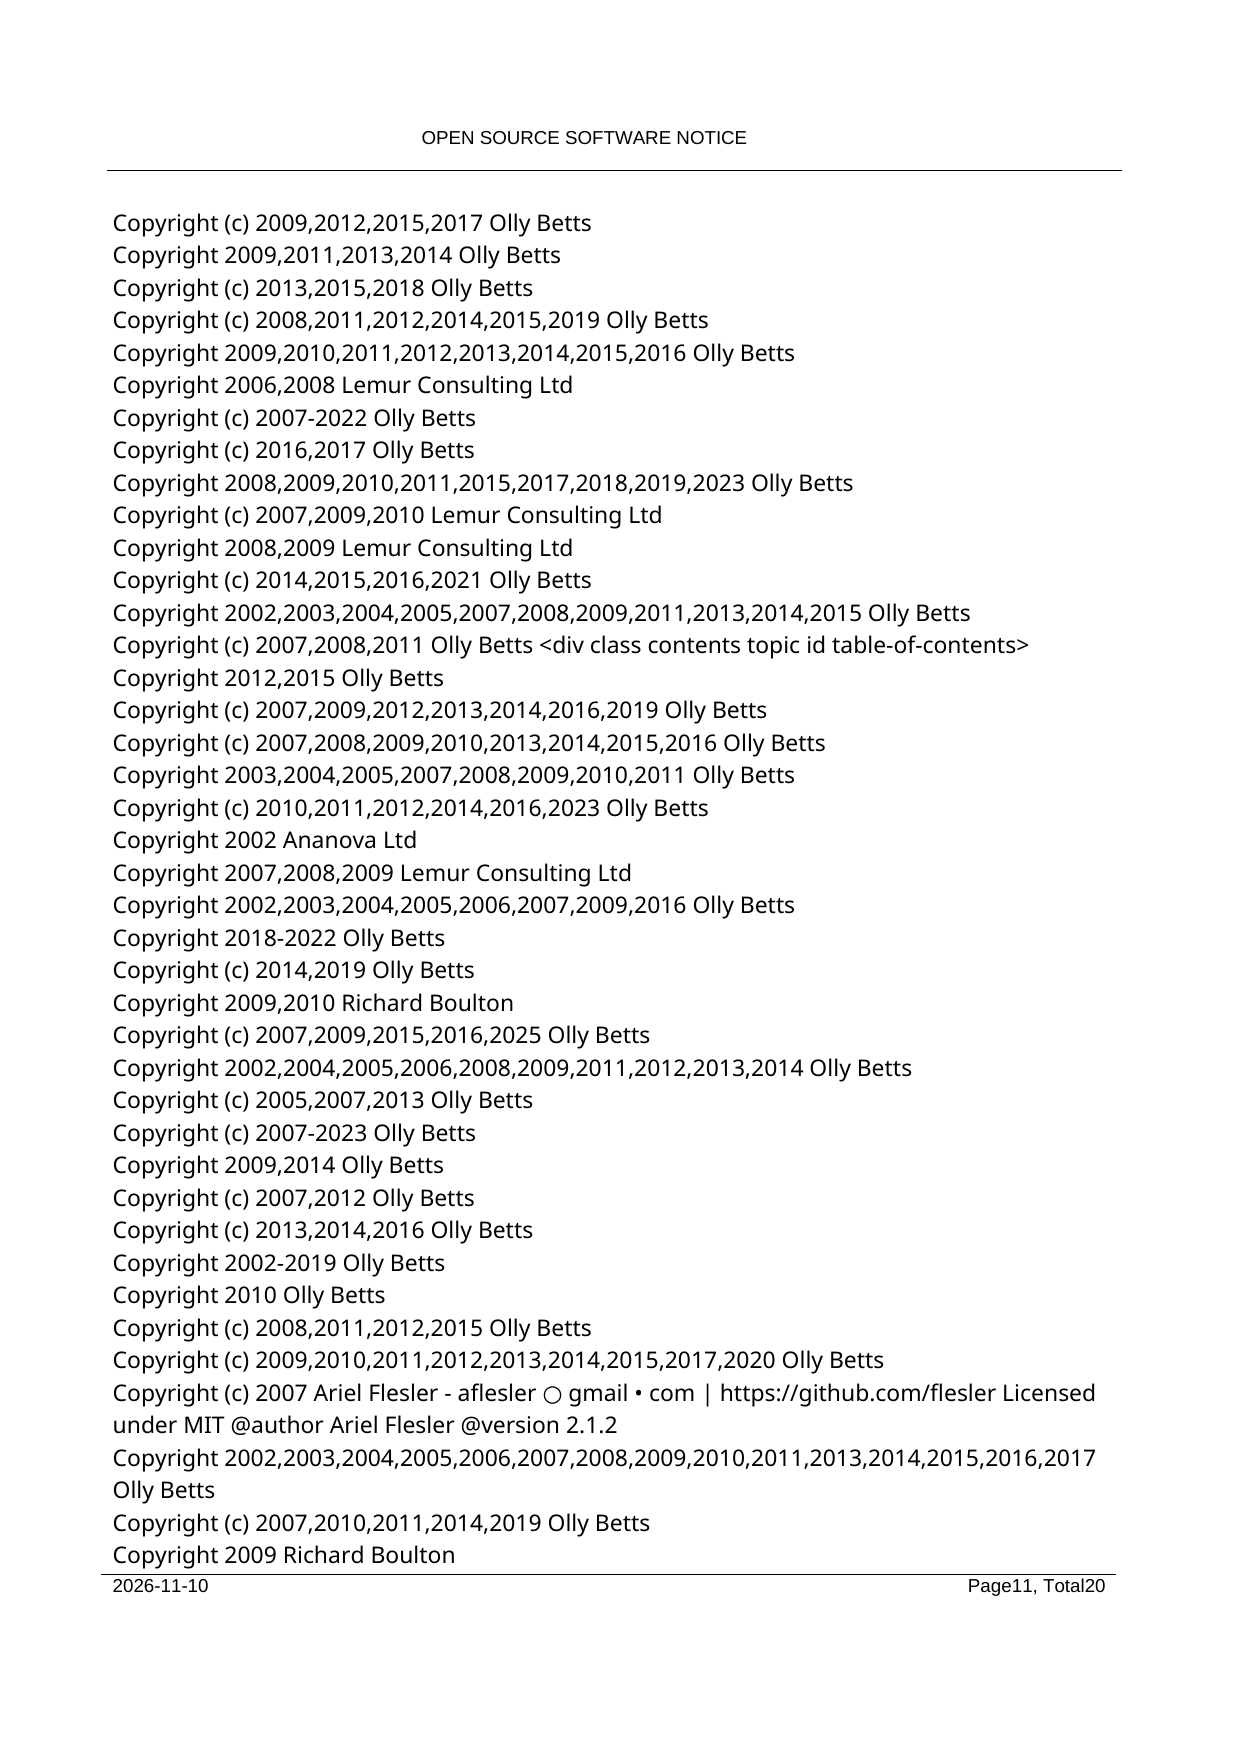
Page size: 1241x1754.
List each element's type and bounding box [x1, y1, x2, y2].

text [112, 206, 1128, 1571]
